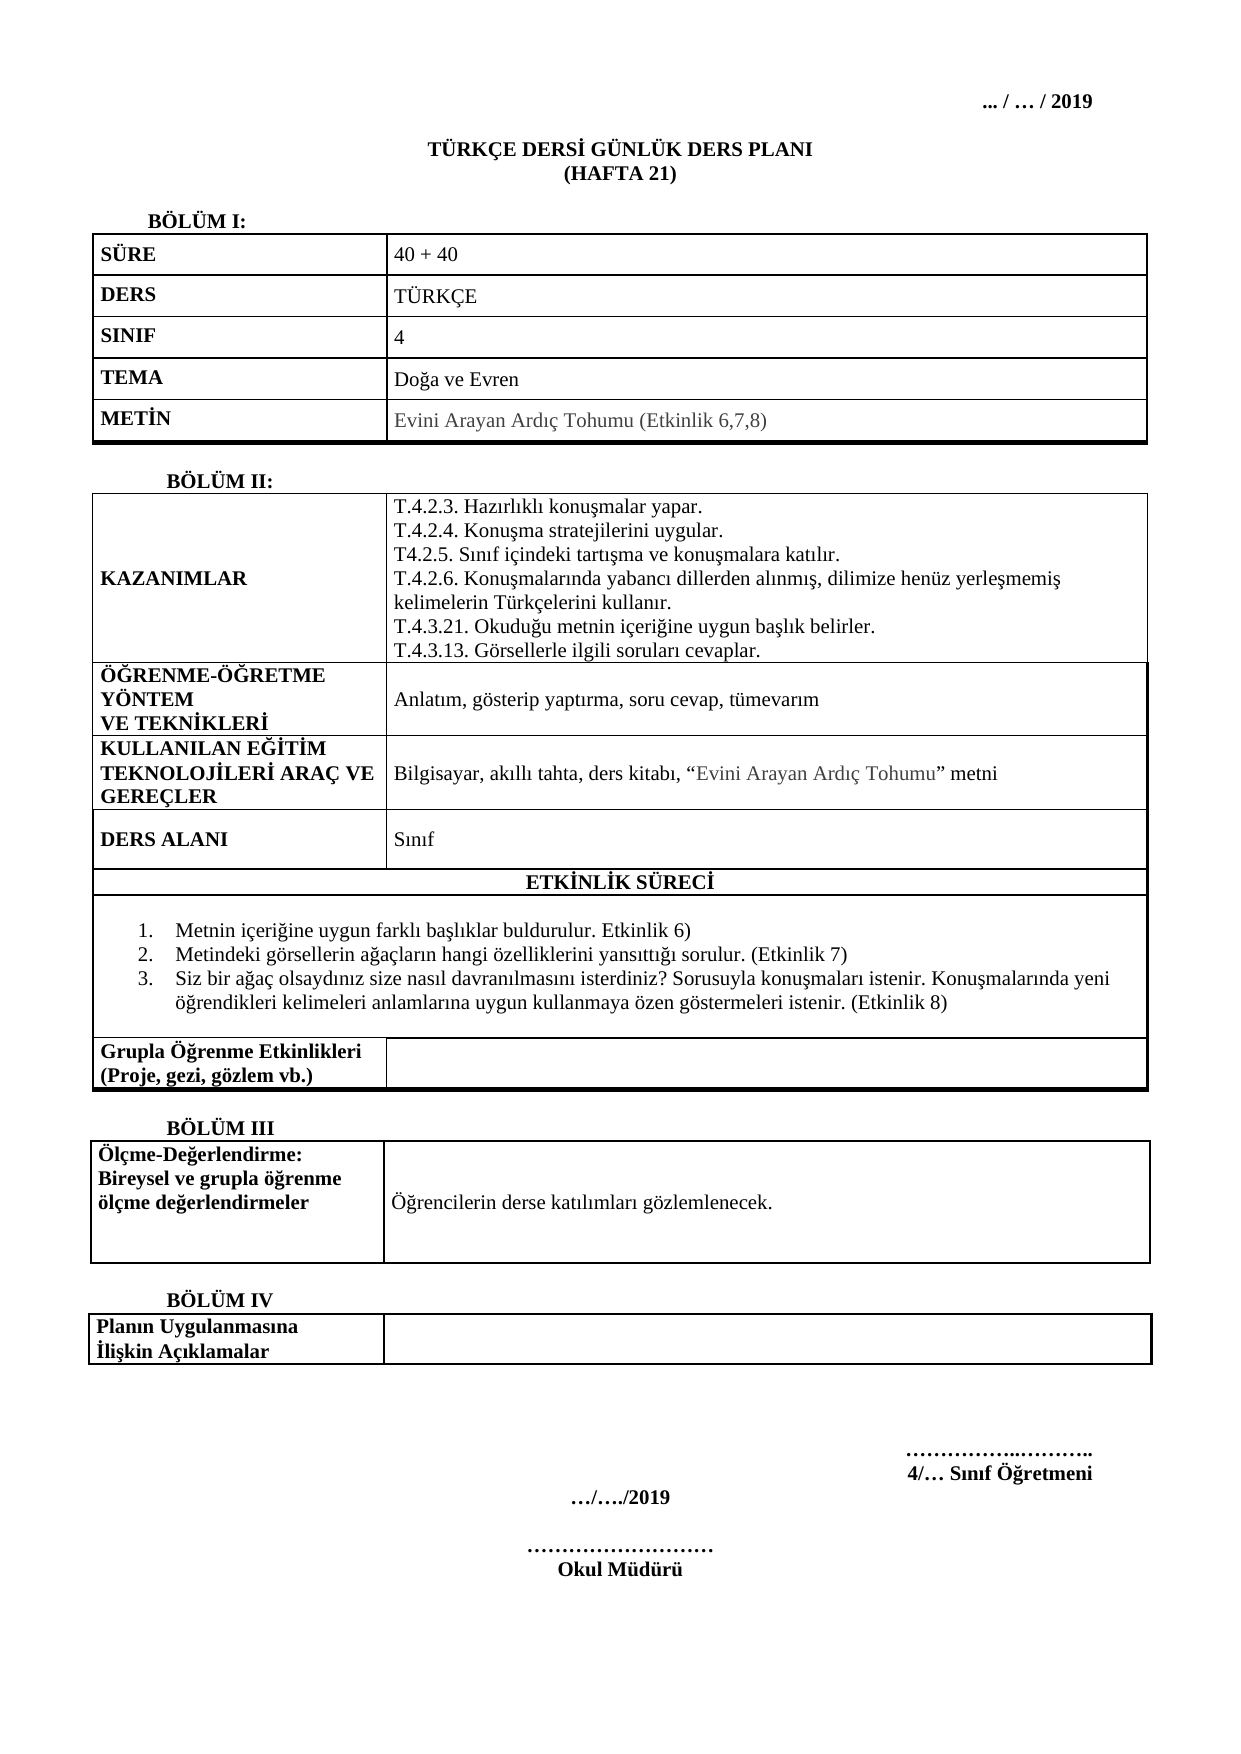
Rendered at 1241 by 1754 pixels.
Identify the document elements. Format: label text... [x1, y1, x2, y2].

table_cell ÖĞRENME-ÖĞRETME YÖNTEM VE TEKNİKLERİ [93, 663, 386, 735]
table_cell DERS [94, 276, 386, 316]
table_cell Evini Arayan Ardıç Tohumu (Etkinlik 6,7,8) [388, 400, 1146, 440]
table_cell Doğa ve Evren [388, 359, 1146, 398]
table_cell TÜRKÇE [388, 276, 1146, 316]
table_cell Grupla Öğrenme Etkinlikleri (Proje, gezi, gözlem vb.) [94, 1038, 386, 1087]
table_cell Bilgisayar, akıllı tahta, ders kitabı, “Evini Arayan Ardıç Tohumu” metni [387, 736, 1146, 808]
text BÖLÜM I: [148, 209, 1092, 233]
text Okul Müdürü [148, 1557, 1092, 1581]
table_cell [387, 1039, 1146, 1087]
text ... / … / 2019 [148, 89, 1092, 113]
text (HAFTA 21) [148, 161, 1092, 185]
table_header T.4.2.3. Hazırlıklı konuşmalar yapar. T.4.2.4. Konuşma stratejilerini uygular. T4.2.5. Sınıf içindeki tartışma ve konuşmalara katılır. T.4.2.6. Konuşmalarında yabancı dillerden alınmış, dilimize henüz yerleşmemiş kelimelerin Türkçelerini kullanır. T.4.3.21. Okuduğu metnin içeriğine uygun başlık belirler. T.4.3.13. Görsellerle ilgili soruları cevaplar. [387, 494, 1147, 662]
table_cell TEMA [94, 359, 386, 398]
text …/…./2019 [148, 1485, 1092, 1509]
table_cell SINIF [94, 317, 386, 357]
table_header Öğrencilerin derse katılımları gözlemlenecek. [385, 1142, 1149, 1262]
table_cell METİN [94, 400, 386, 440]
subtitle BÖLÜM III [148, 1116, 1092, 1140]
table_header 40 + 40 [388, 235, 1146, 274]
text ……………………… [148, 1533, 1092, 1557]
table_header SÜRE [94, 235, 386, 274]
table_cell Metnin içeriğine uygun farklı başlıklar buldurulur. Etkinlik 6) Metindeki görsellerin ağaçların hangi özelliklerini yansıttığı sorulur. (Etkinlik 7) Siz bir ağaç olsaydınız size nasıl davranılmasını isterdiniz? Sorusuyla konuşmaları istenir. Konuşmalarında yeni öğrendikleri kelimeleri anlamlarına uygun kullanmaya özen göstermeleri istenir. (Etkinlik 8) [94, 896, 1146, 1037]
text ……………..……….. [148, 1437, 1092, 1461]
table_header Ölçme-Değerlendirme: Bireysel ve grupla öğrenme ölçme değerlendirmeler [92, 1142, 383, 1262]
text TÜRKÇE DERSİ GÜNLÜK DERS PLANI [148, 137, 1092, 161]
table_header KAZANIMLAR [93, 494, 386, 662]
table_cell ETKİNLİK SÜRECİ [94, 870, 1146, 894]
table_header Planın Uygulanmasına İlişkin Açıklamalar [90, 1315, 383, 1363]
text BÖLÜM II: [148, 468, 1092, 493]
table_cell Anlatım, gösterip yaptırma, soru cevap, tümevarım [387, 663, 1146, 735]
table_cell 4 [388, 317, 1146, 357]
subtitle BÖLÜM IV [148, 1288, 1092, 1312]
table_header [385, 1315, 1150, 1363]
table_cell KULLANILAN EĞİTİM TEKNOLOJİLERİ ARAÇ VE GEREÇLER [93, 736, 386, 808]
text 4/… Sınıf Öğretmeni [148, 1461, 1092, 1485]
table_cell DERS ALANI [94, 810, 386, 868]
table_cell Sınıf [387, 810, 1146, 868]
